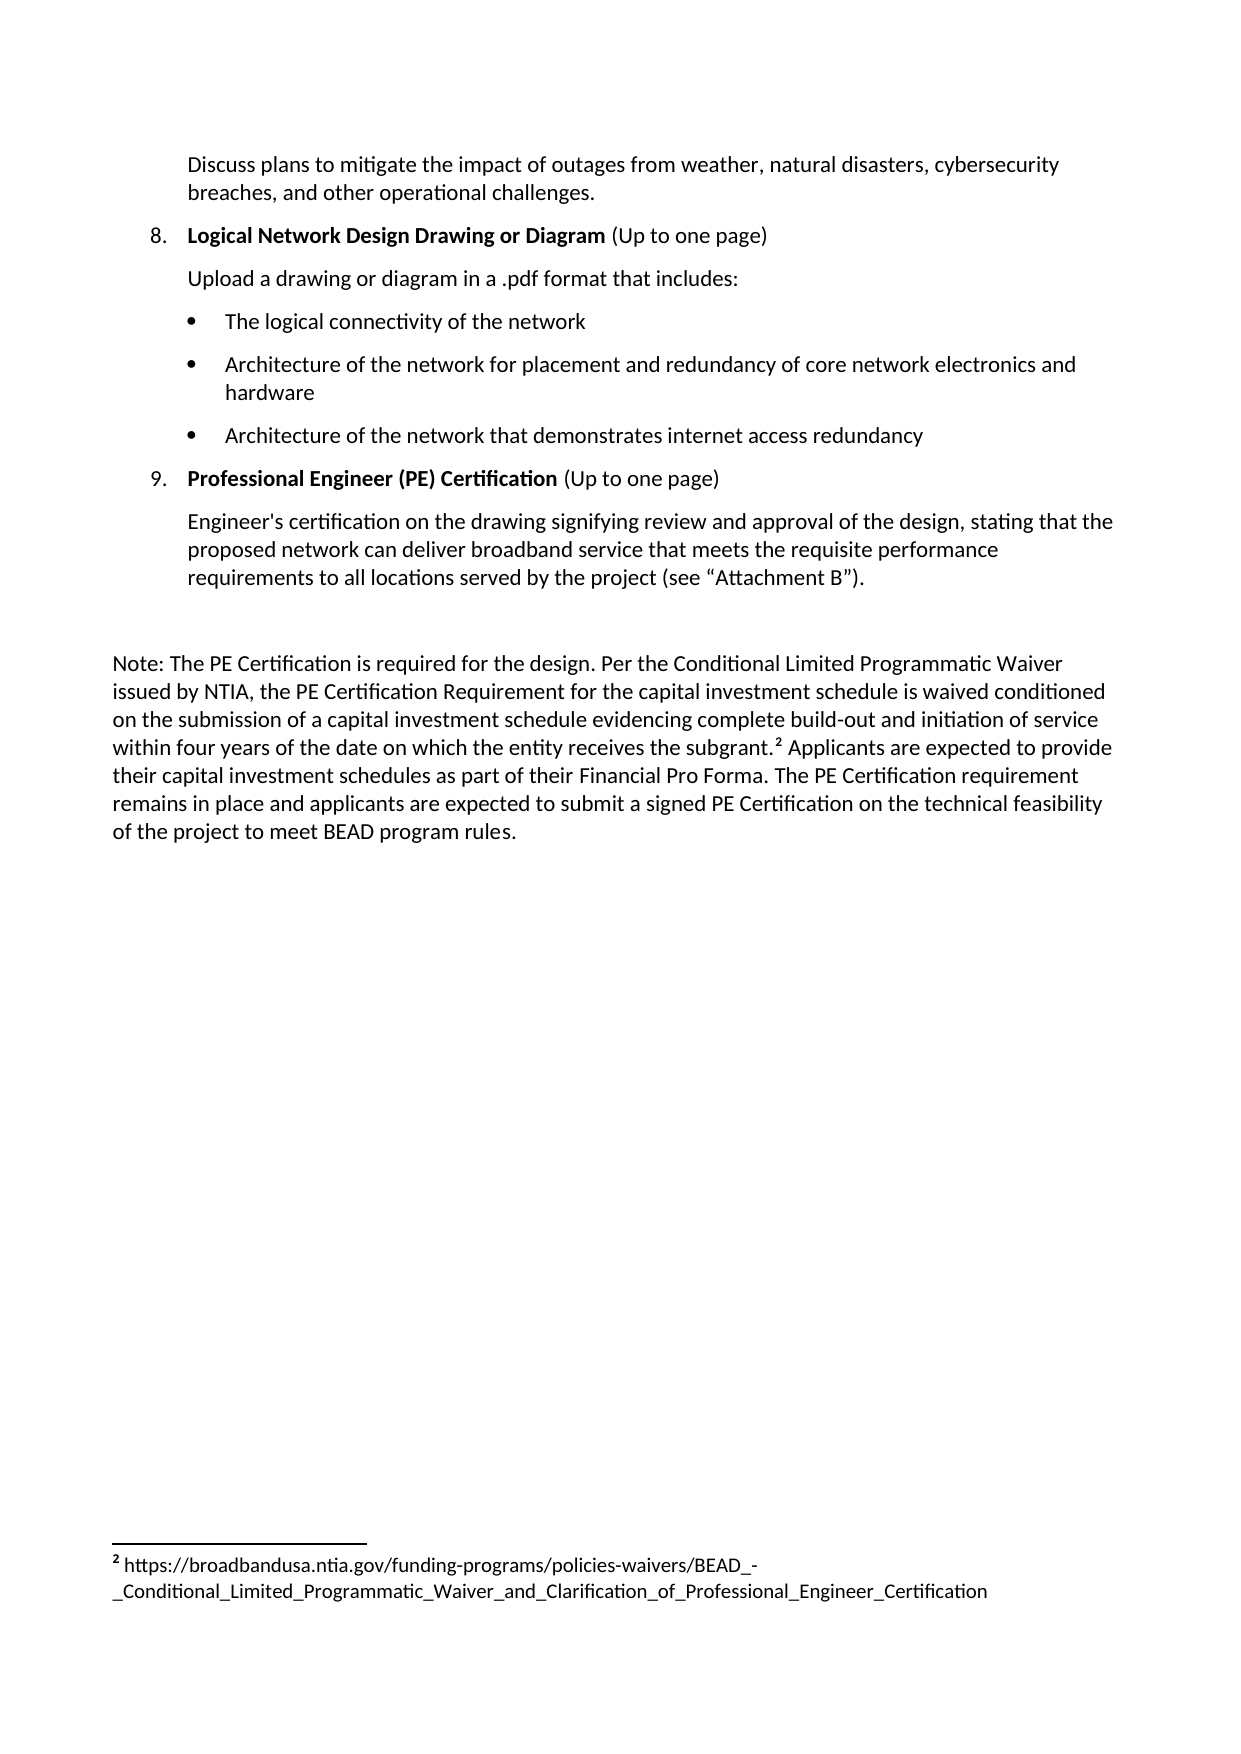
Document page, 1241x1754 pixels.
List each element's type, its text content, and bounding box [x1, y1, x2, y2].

text Engineer's certification on the drawing signifying review and approval of the design, stating that the proposed network can deliver broadband service that meets the requisite performance requirements to all locations served by the project (see “Attachment B”). [187, 507, 1128, 591]
list Logical Network Design Drawing or Diagram (Up to one page) [150, 221, 1128, 249]
list Professional Engineer (PE) Certification (Up to one page) [150, 464, 1128, 492]
list Upload a drawing or diagram in a .pdf format that includes: [187, 264, 1128, 292]
list The logical connectivity of the network [187, 307, 1128, 335]
text Note: The PE Certification is required for the design. Per the Conditional Limited Programmatic Waiver issued by NTIA, the PE Certification Requirement for the capital investment schedule is waived conditioned on the submission of a capital investment schedule evidencing complete build-out and initiation of service within four years of the date on which the entity receives the subgrant. Applicants are expected to provide their capital investment schedules as part of their Financial Pro Forma. The PE Certification requirement remains in place and applicants are expected to submit a signed PE Certification on the technical feasibility of the project to meet BEAD program rules. [112, 649, 1128, 845]
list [187, 150, 1128, 206]
list Architecture of the network that demonstrates internet access redundancy [187, 421, 1128, 449]
list Architecture of the network for placement and redundancy of core network electronics and hardware [187, 350, 1128, 406]
